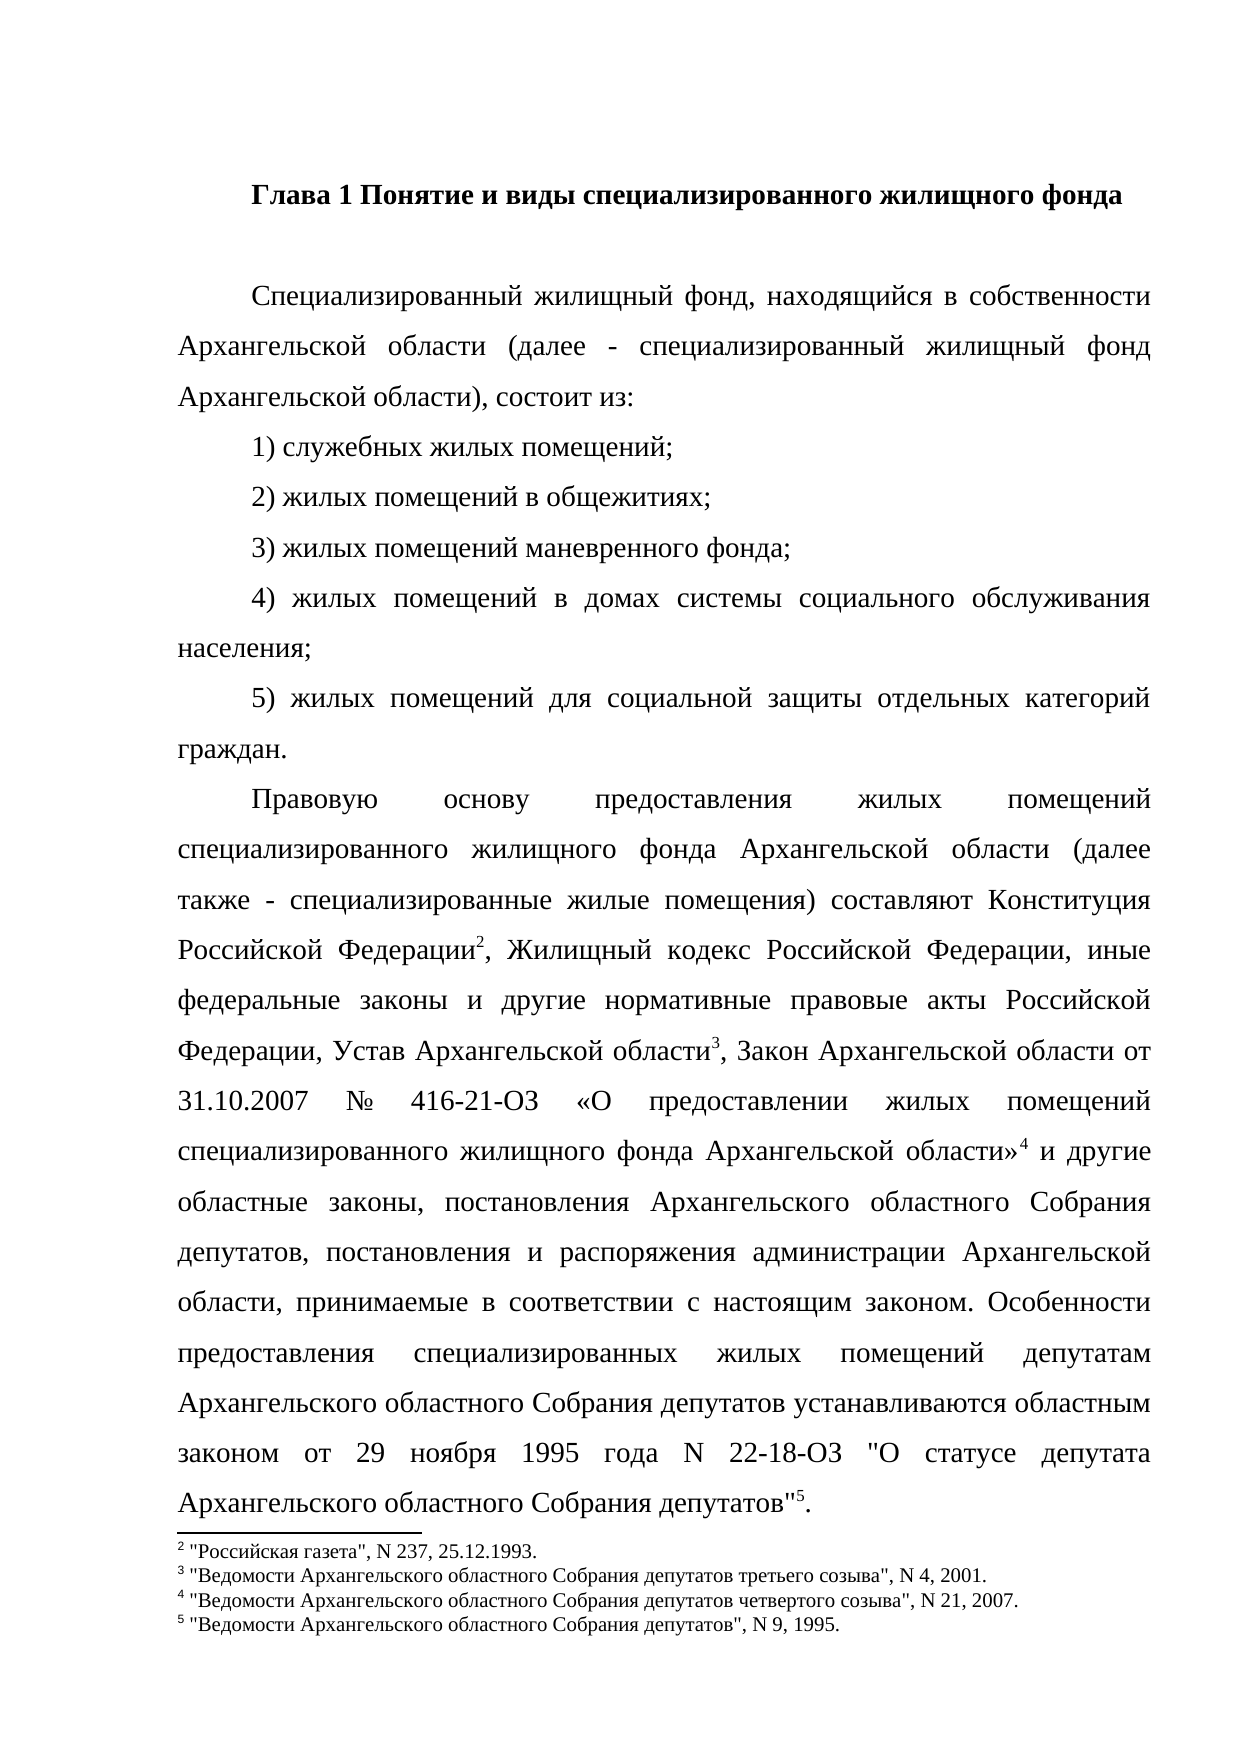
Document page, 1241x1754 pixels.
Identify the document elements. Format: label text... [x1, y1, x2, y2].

text 3) жилых помещений маневренного фонда; [177, 530, 1152, 563]
title Глава 1 Понятие и виды специализированного жилищного фонда [177, 177, 1152, 211]
text 1) служебных жилых помещений; [177, 429, 1152, 463]
text Специализированный жилищный фонд, находящийся в собственности Архангельской области (далее - специализированный жилищный фонд Архангельской области), состоит из: [177, 278, 1152, 412]
text 4) жилых помещений в домах системы социального обслуживания населения; [177, 580, 1152, 664]
text 5) жилых помещений для социальной защиты отдельных категорий граждан. [177, 681, 1152, 764]
text Правовую основу предоставления жилых помещений специализированного жилищного фонда Архангельской области (далее также - специализированные жилые помещения) составляют Конституция Российской Федерации, Жилищный кодекс Российской Федерации, иные федеральные законы и другие нормативные правовые акты Российской Федерации, Устав Архангельской области, Закон Архангельской области от 31.10.2007 № 416-21-ОЗ «О предоставлении жилых помещений специализированного жилищного фонда Архангельской области» и другие областные законы, постановления Архангельского областного Собрания депутатов, постановления и распоряжения администрации Архангельской области, принимаемые в соответствии с настоящим законом. Особенности предоставления специализированных жилых помещений депутатам Архангельского областного Собрания депутатов устанавливаются областным законом от 29 ноября 1995 года N 22-18-ОЗ "О статусе депутата Архангельского областного Собрания депутатов". [177, 781, 1152, 1519]
text 2) жилых помещений в общежитиях; [177, 479, 1152, 513]
